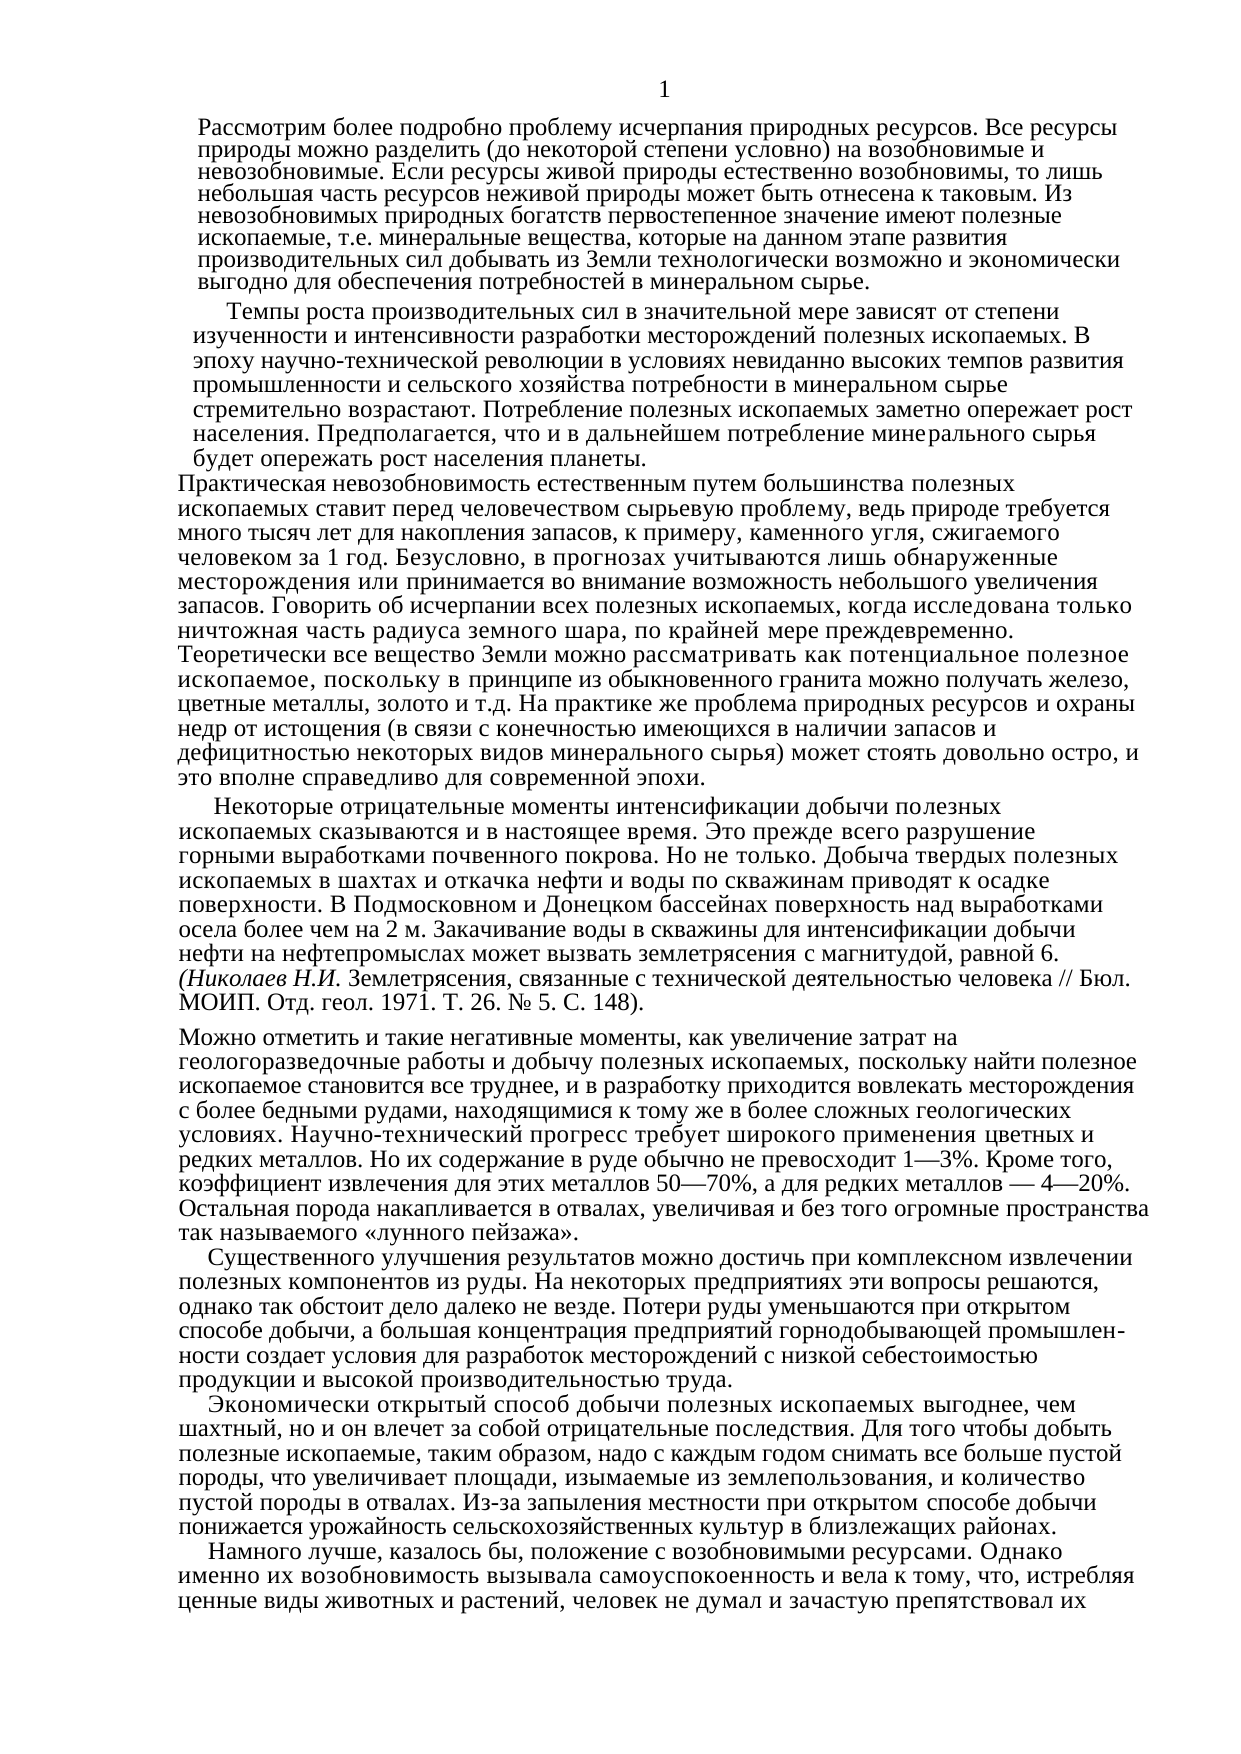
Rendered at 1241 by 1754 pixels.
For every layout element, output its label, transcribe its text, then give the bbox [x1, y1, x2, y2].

text Рассмотрим более подробно проблему исчерпания природных ресурсов. Все ресурсы природы можно разделить (до некоторой степени условно) на возобновимые и невозобновимые. Если ресурсы живой природы естественно возобновимы, то лишь небольшая часть ресурсов неживой природы может быть отнесена к таковым. Из невозобновимых природных богатств первостепенное значение имеют полезные ископаемые, т.е. минеральные вещества, которые на данном этапе развития производительных сил добывать из Земли технологически возможно и экономически выгодно для обеспечения потребностей в минеральном сырье. [197, 118, 1152, 294]
text Темпы роста производительных сил в значительной мере зависят от степени изученности и интенсивности разработки месторождений полезных ископаемых. В эпоху научно-технической революции в условиях невиданно высоких темпов развития промышленности и сельского хозяйства потребности в минеральном сырье стремительно возрастают. Потребление полезных ископаемых заметно опережает рост населения. Предполагается, что и в дальнейшем потребление минерального сырья будет опережать рост населения планеты. [193, 299, 1151, 471]
text Экономически открытый способ добычи полезных ископаемых выгоднее, чем шахтный, но и он влечет за собой отрицательные последствия. Для того чтобы добыть полезные ископаемые, таким образом, надо с каждым годом снимать все больше пустой породы, что увеличивает площади, изымаемые из землепользования, и количество пустой породы в отвалах. Из-за запыления местности при открытом способе добычи понижается урожайность сельскохозяйственных культур в близлежащих районах. [178, 1393, 1151, 1539]
text Существенного улучшения результатов можно достичь при комплексном извлечении полезных компонентов из руды. На некоторых предприятиях эти вопросы решаются, однако так обстоит дело далеко не везде. Потери руды уменьшаются при открытом способе добычи, а большая концентрация предприятий горнодобывающей промышленности создает условия для разработок месторождений с низкой себестоимостью продукции и высокой производительностью труда. [178, 1246, 1151, 1393]
text Можно отметить и такие негативные моменты, как увеличение затрат на геологоразведочные работы и добычу полезных ископаемых, поскольку найти полезное ископаемое становится все труднее, и в разработку приходится вовлекать месторождения с более бедными рудами, находящимися к тому же в более сложных геологических условиях. Научно-технический прогресс требует широкого применения цветных и редких металлов. Но их содержание в руде обычно не превосходит 1—3%. Кроме того, коэффициент извлечения для этих металлов 50—70%, а для редких металлов — 4—20%. Остальная порода накапливается в отвалах, увеличивая и без того огромные пространства так называемого «лунного пейзажа». [178, 1025, 1151, 1246]
text Некоторые отрицательные моменты интенсификации добычи полезных ископаемых сказываются и в настоящее время. Это прежде всего разрушение горными выработками почвенного покрова. Но не только. Добыча твердых полезных ископаемых в шахтах и откачка нефти и воды по скважинам приводят к осадке поверхности. В Подмосковном и Донецком бассейнах поверхность над выработками осела более чем на 2 м. Закачивание воды в скважины для интенсификации добычи нефти на нефтепромыслах может вызвать землетрясения с магнитудой, равной 6. (Николаев Н.И. Землетрясения, связанные с технической деятельностью человека // Бюл. МОИП. Отд. геол. 1971. Т. 26. № 5. С. 148). [178, 795, 1139, 1015]
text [178, 1539, 1152, 1613]
text Практическая невозобновимость естественным путем большинства полезных ископаемых ставит перед человечеством сырьевую проблему, ведь природе требуется много тысяч лет для накопления запасов, к примеру, каменного угля, сжигаемого человеком за 1 год. Безусловно, в прогнозах учитываются лишь обнаруженные месторождения или принимается во внимание возможность небольшого увеличения запасов. Говорить об исчерпании всех полезных ископаемых, когда исследована только ничтожная часть радиуса земного шара, по крайней мере преждевременно. Теоретически все вещество Земли можно рассматривать как потенциальное полезное ископаемое, поскольку в принципе из обыкновенного гранита можно получать железо, цветные металлы, золото и т.д. На практике же проблема природных ресурсов и охраны недр от истощения (в связи с конечностью имеющихся в наличии запасов и дефицитностью некоторых видов минерального сырья) может стоять довольно остро, и это вполне справедливо для современной эпохи. [177, 472, 1147, 790]
